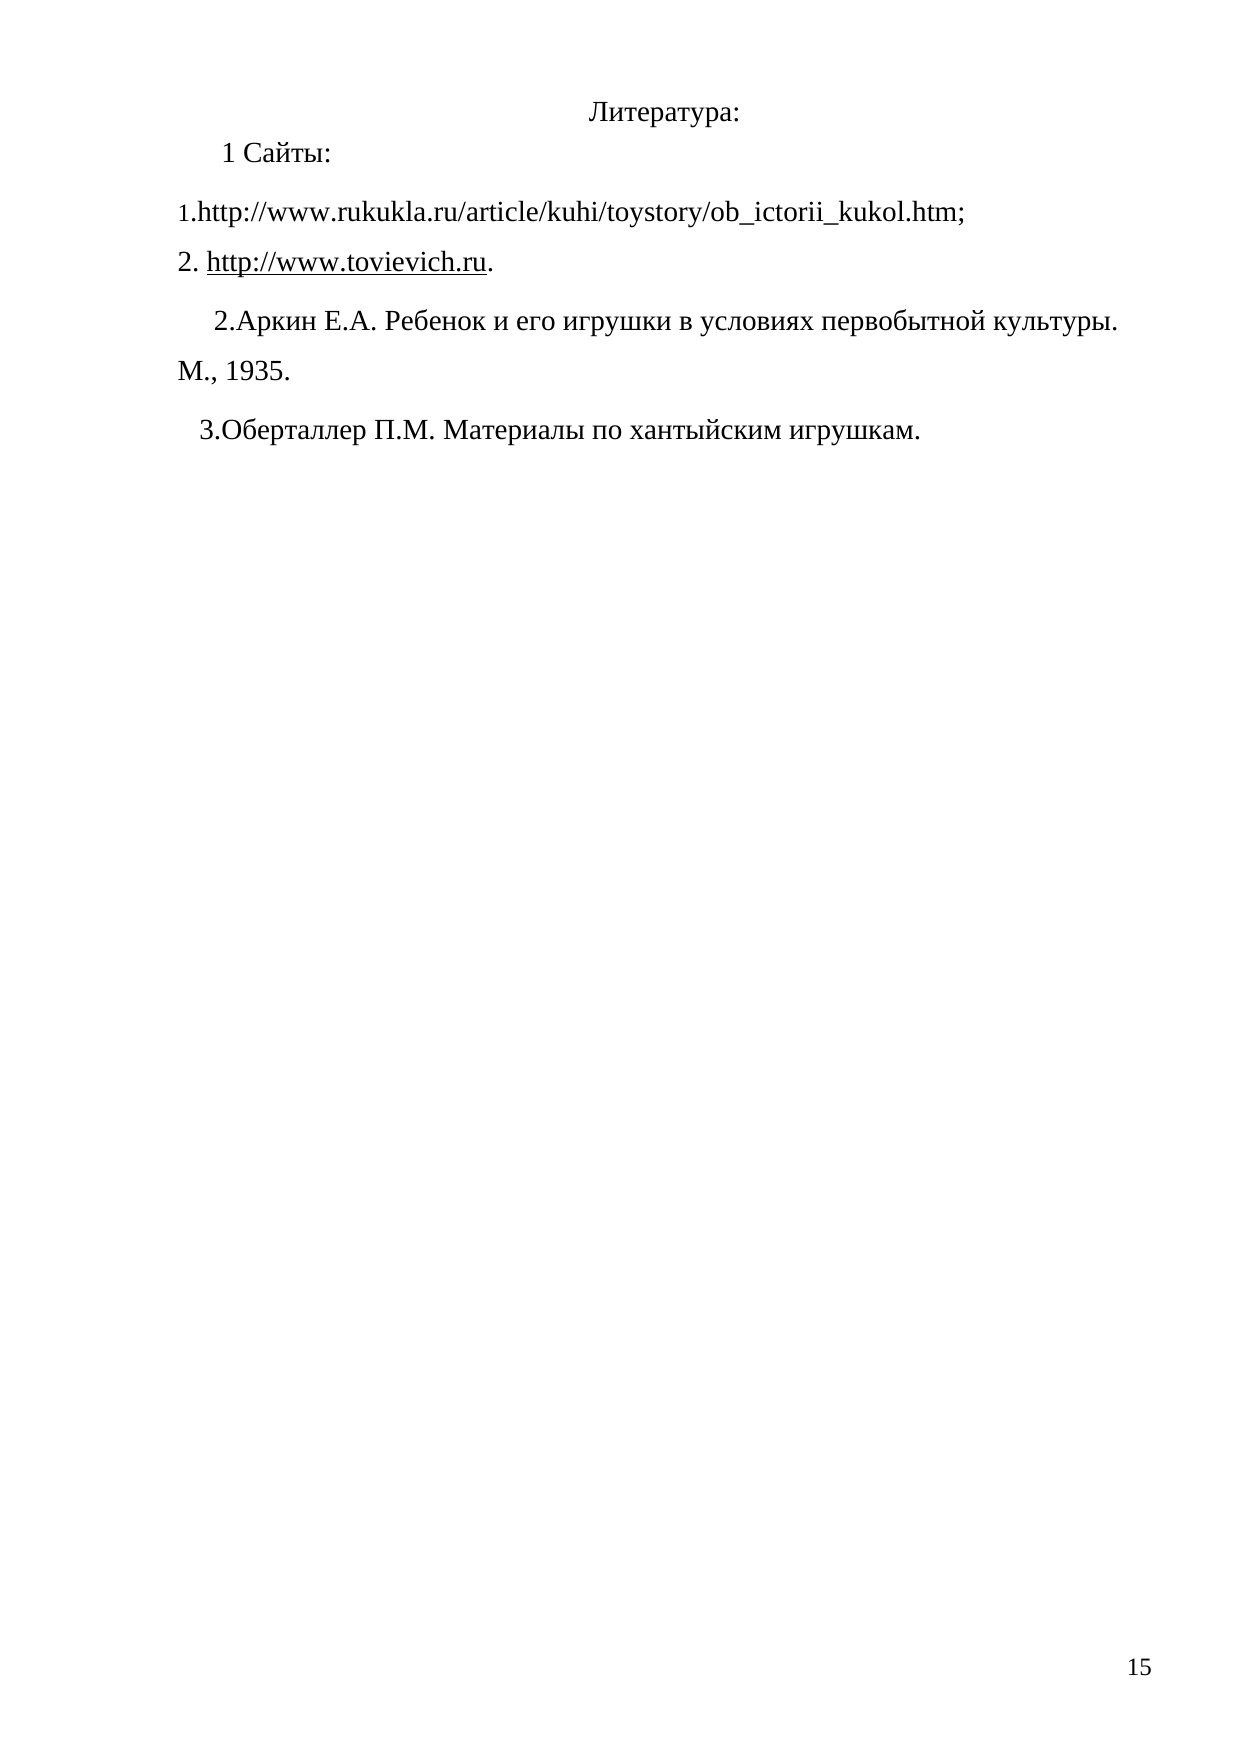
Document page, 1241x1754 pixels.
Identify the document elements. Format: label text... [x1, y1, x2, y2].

text Литература: [177, 94, 1152, 127]
text 1.http://www.rukukla.ru/article/kuhi/toystory/ob_ictorii_kukol.htm; [177, 194, 1152, 228]
text 1 Сайты: [177, 136, 1152, 169]
text 3.Оберталлер П.М. Материалы по хантыйским игрушкам. [177, 412, 1152, 446]
text 2. http://www.tovievich.ru. [177, 244, 1152, 278]
text 2.Аркин Е.А. Ребенок и его игрушки в условиях первобытной культуры. М., 1935. [177, 303, 1152, 387]
